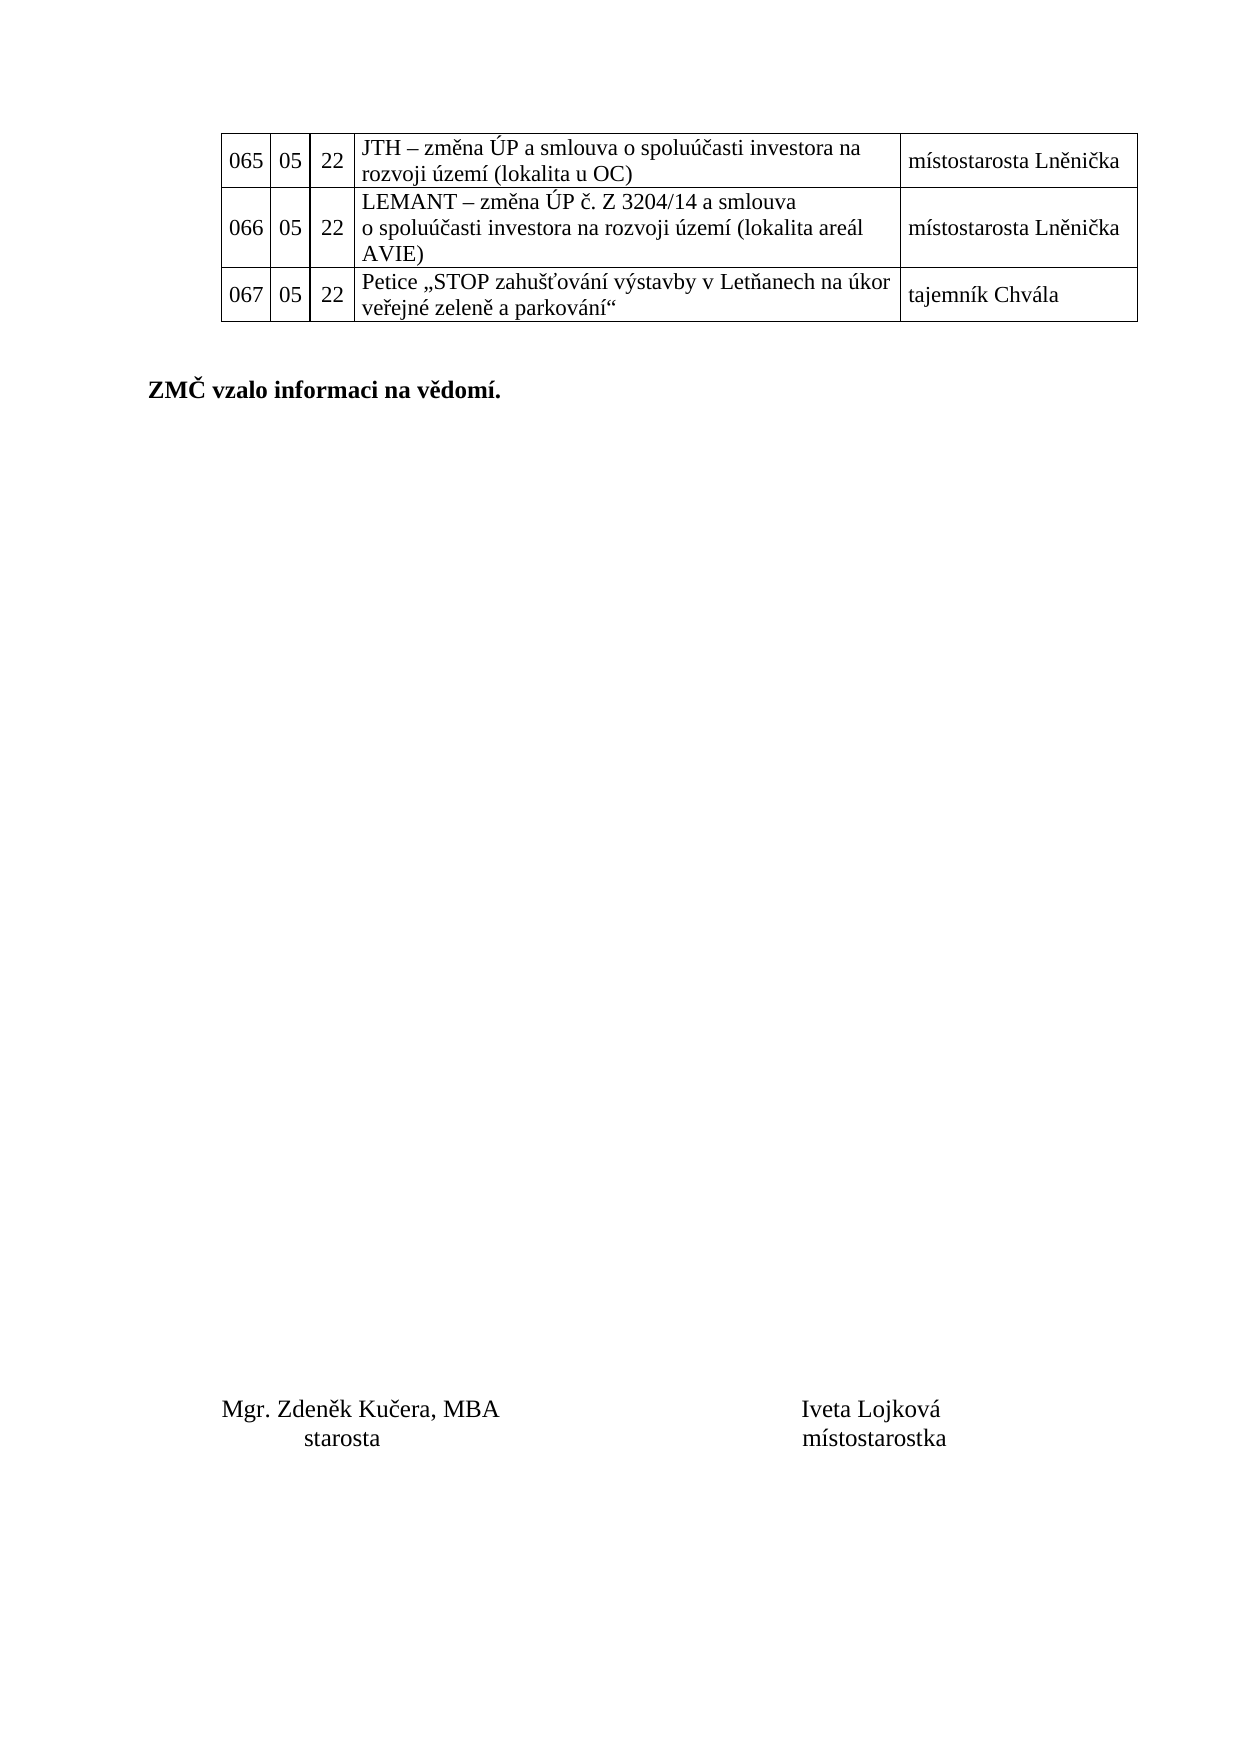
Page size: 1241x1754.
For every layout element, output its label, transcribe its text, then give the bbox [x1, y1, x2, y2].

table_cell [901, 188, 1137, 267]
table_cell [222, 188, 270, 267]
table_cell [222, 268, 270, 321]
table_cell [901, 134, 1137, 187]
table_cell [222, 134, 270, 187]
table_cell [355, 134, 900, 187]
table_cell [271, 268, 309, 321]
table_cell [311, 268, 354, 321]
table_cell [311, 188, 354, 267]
text starosta místostarostka [148, 1423, 1093, 1452]
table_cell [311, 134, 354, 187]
text Mgr. Zdeněk Kučera, MBA Iveta Lojková [148, 1394, 1093, 1423]
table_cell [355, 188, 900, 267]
text ZMČ vzalo informaci na vědomí. [148, 375, 1093, 404]
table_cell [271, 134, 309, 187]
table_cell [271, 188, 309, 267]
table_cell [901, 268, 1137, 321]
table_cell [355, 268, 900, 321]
